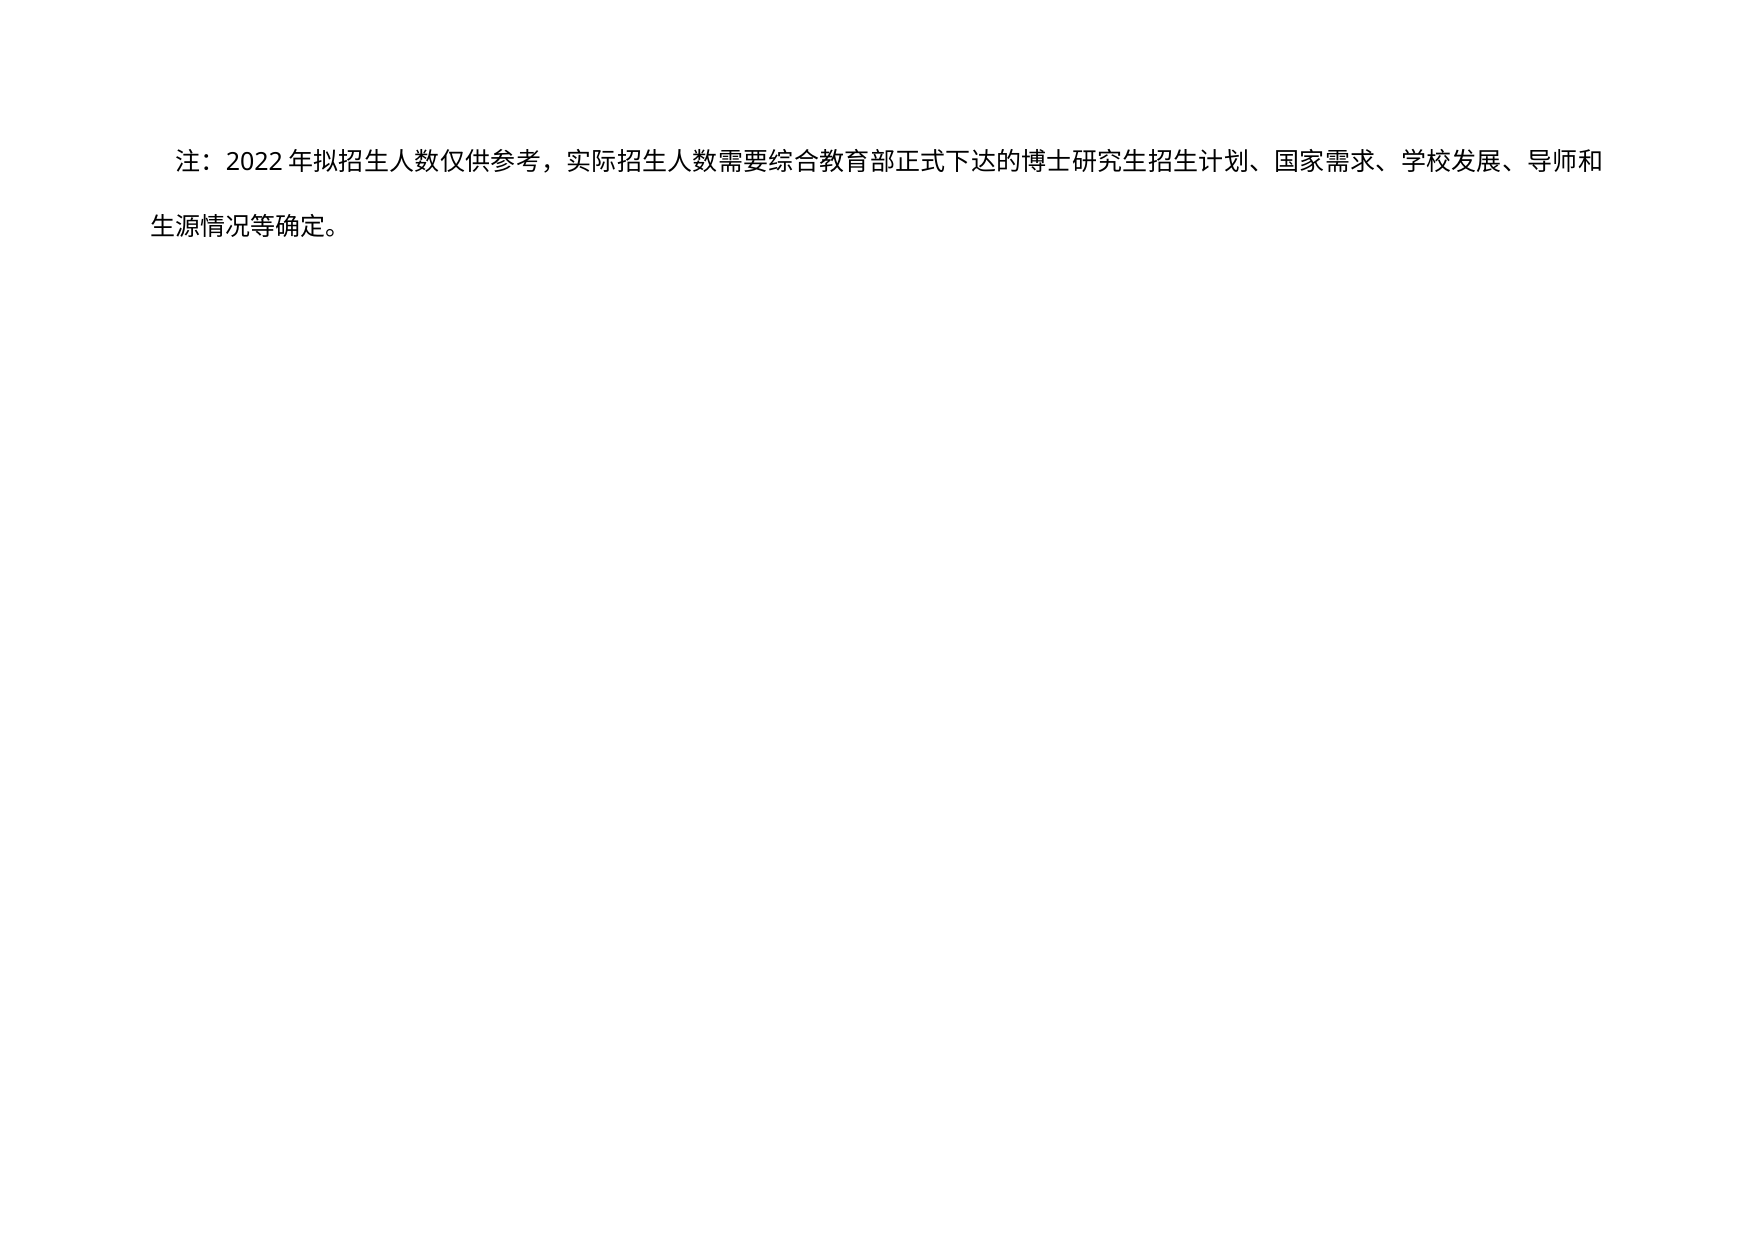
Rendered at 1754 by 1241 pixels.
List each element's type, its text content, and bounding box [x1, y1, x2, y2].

text 注：2022年拟招生人数仅供参考，实际招生人数需要综合教育部正式下达的博士研究生招生计划、国家需求、学校发展、导师和生源情况等确定。 [150, 127, 1604, 257]
